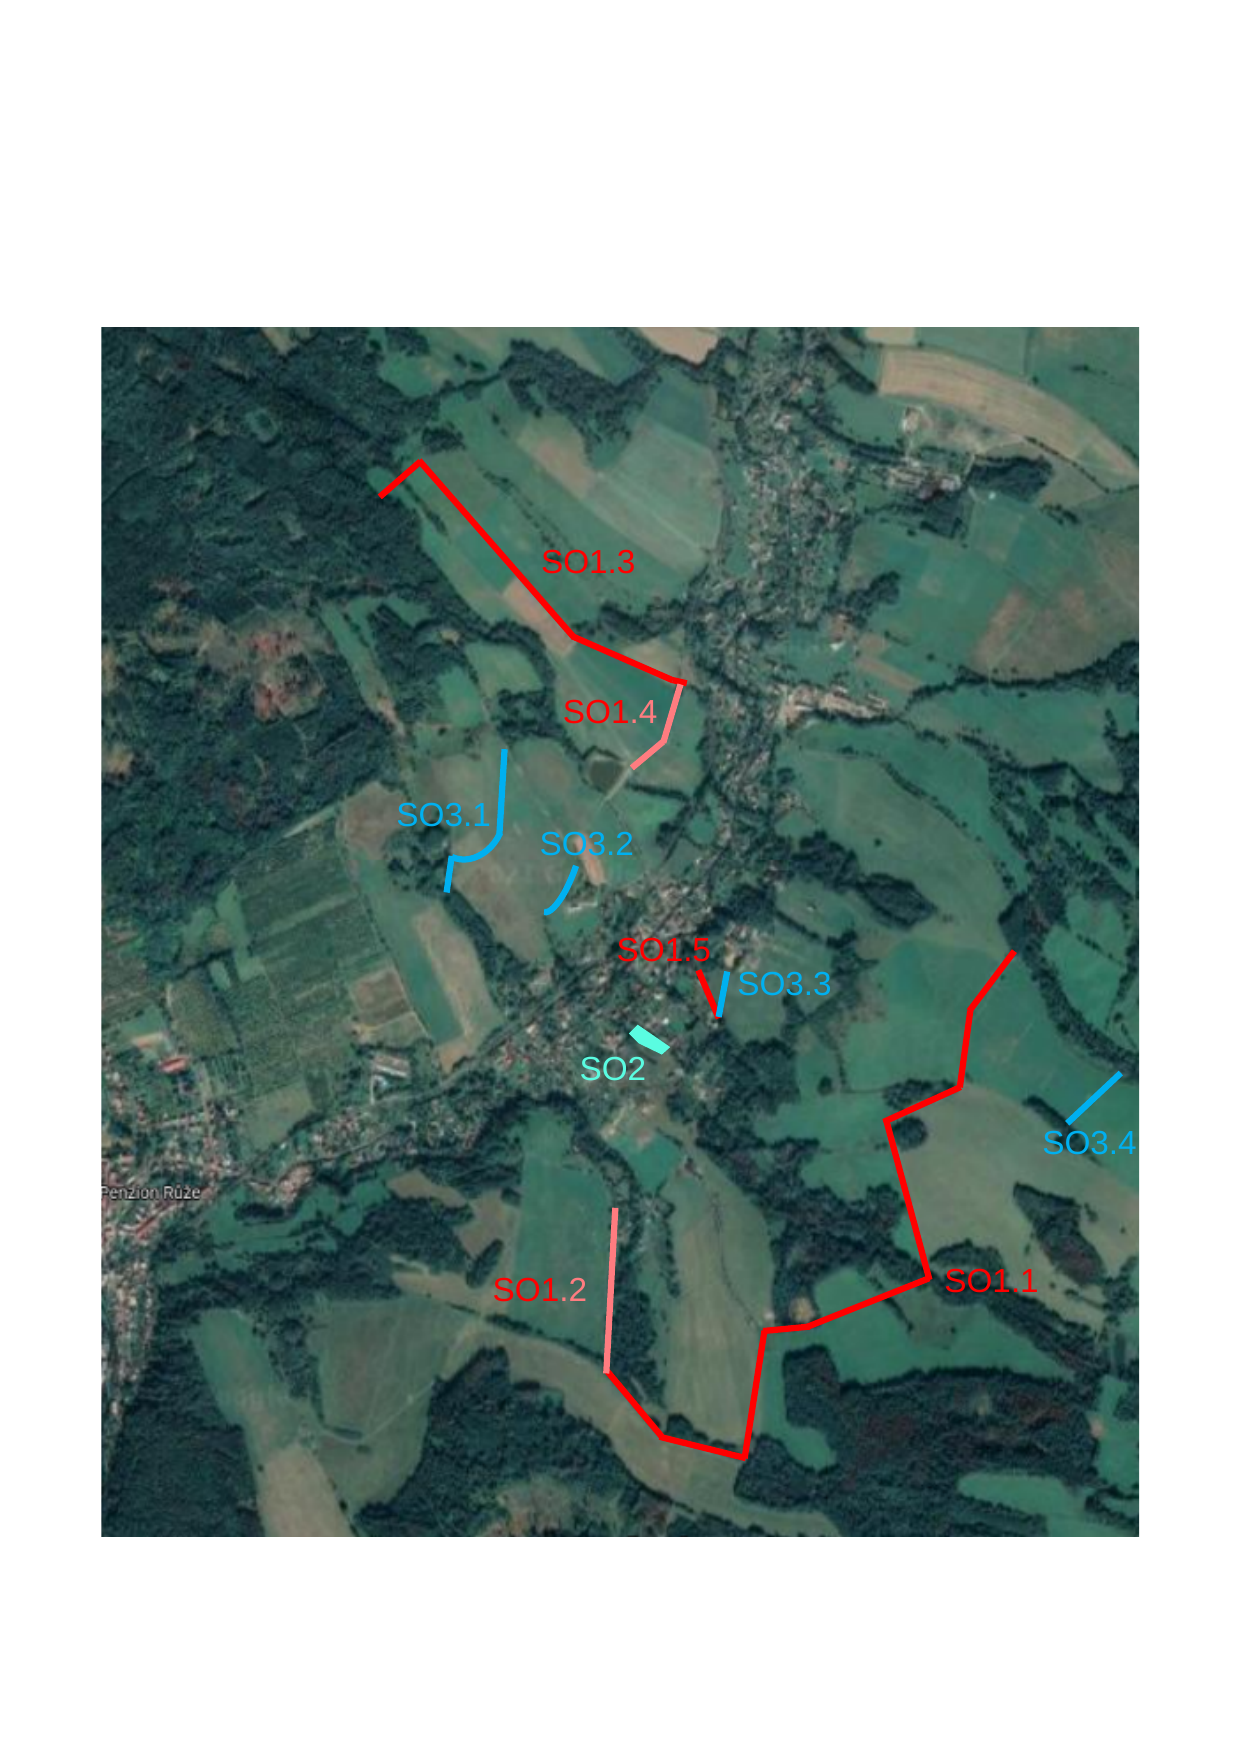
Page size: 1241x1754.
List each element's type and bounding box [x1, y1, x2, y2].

picture [101, 327, 1140, 1537]
